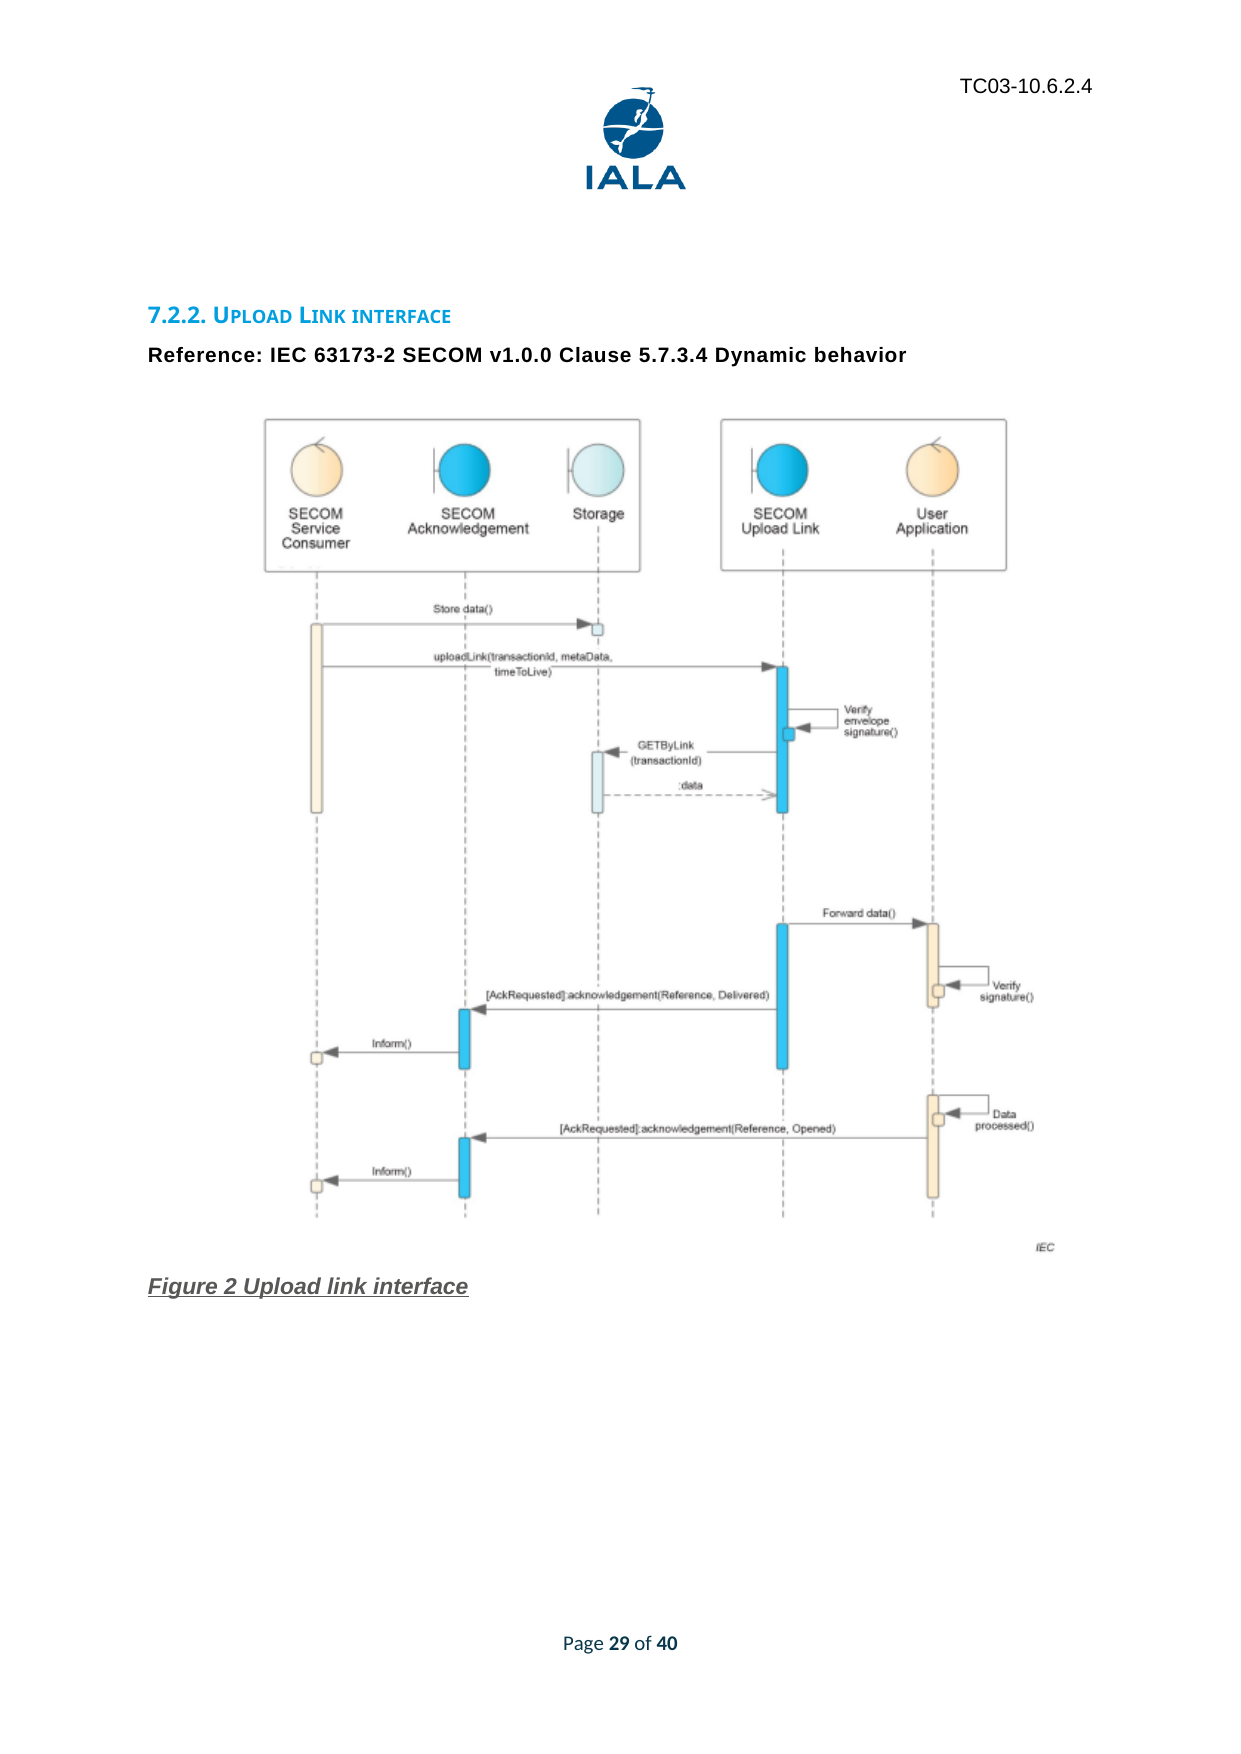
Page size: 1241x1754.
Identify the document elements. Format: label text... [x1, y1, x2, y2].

picture [563, 75, 703, 212]
subtitle Upload Link interface [148, 299, 1093, 330]
picture [222, 413, 1065, 1261]
text Reference: IEC 63173-2 SECOM v1.0.0 Clause 5.7.3.4 Dynamic behavior [148, 342, 1093, 366]
